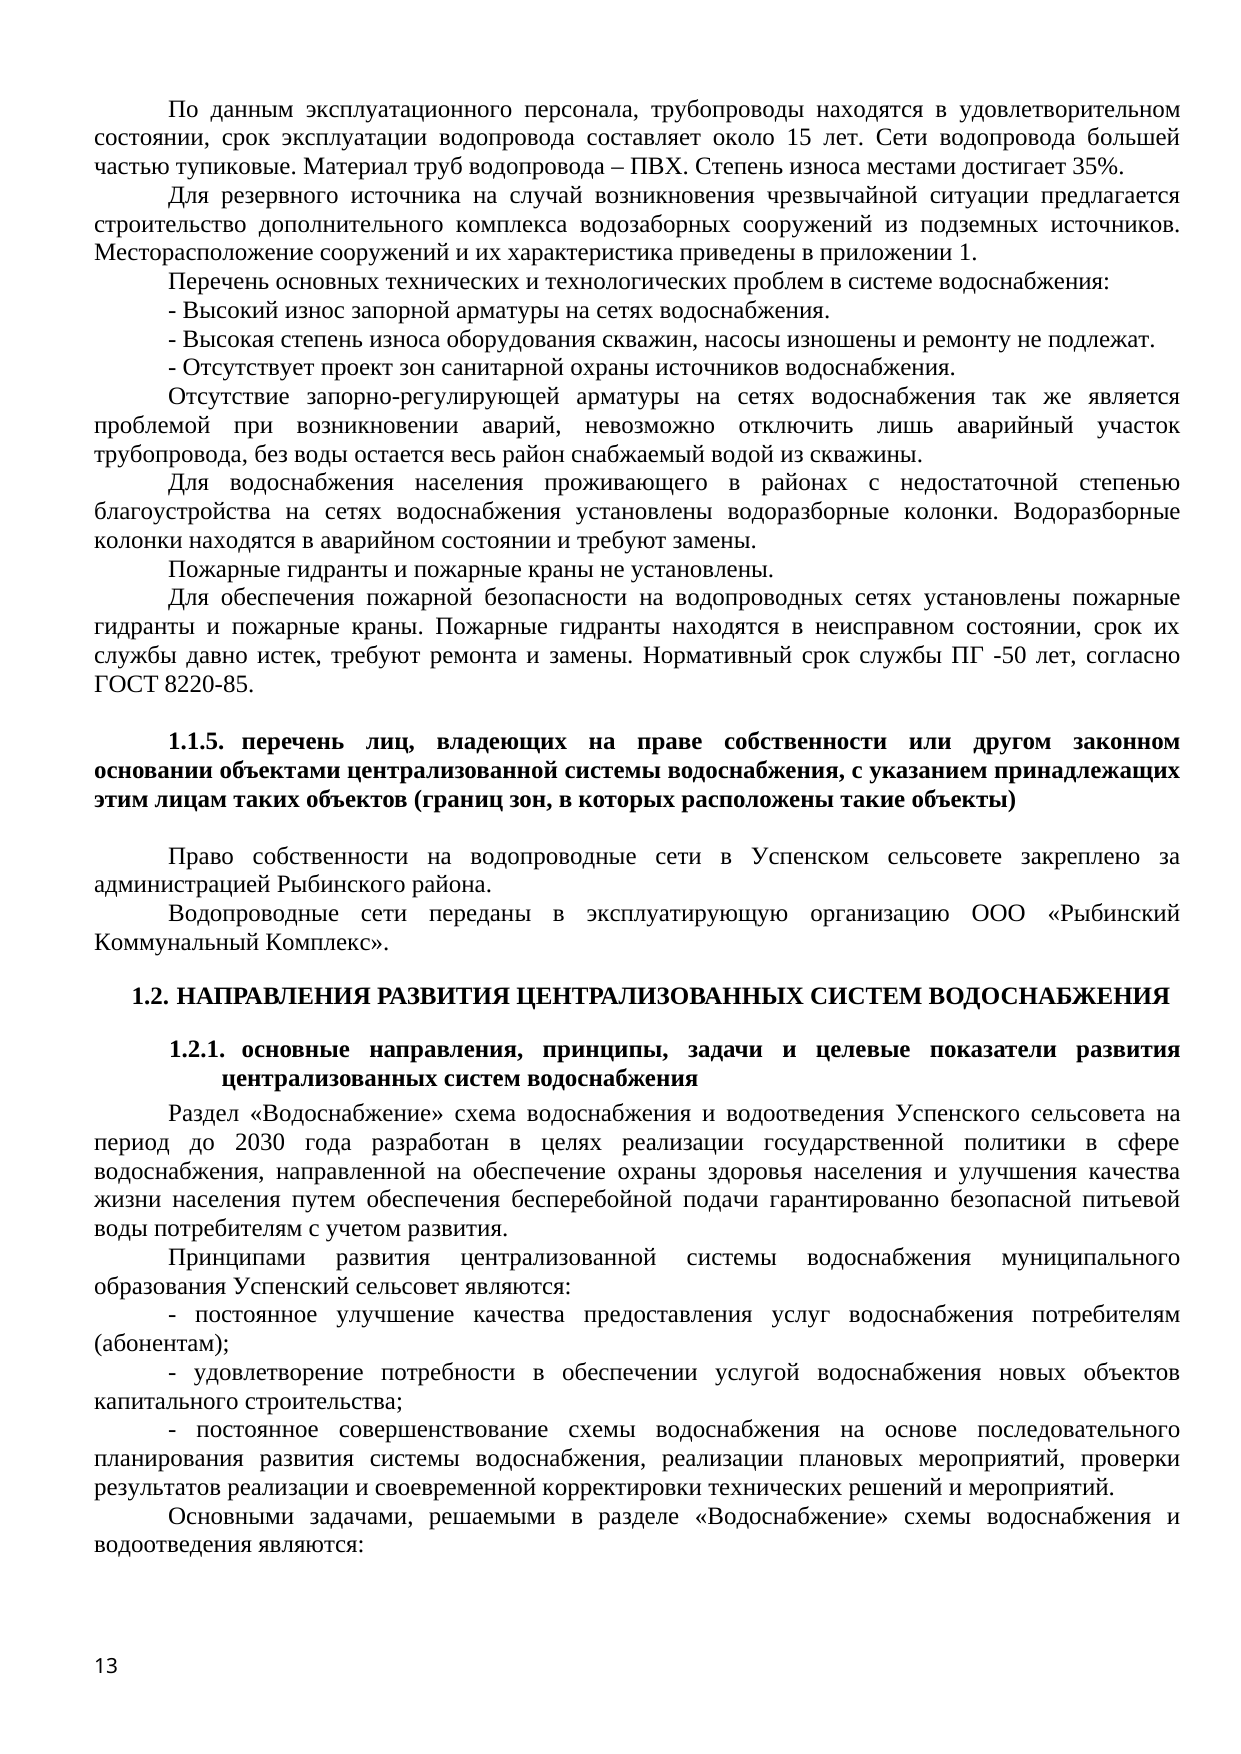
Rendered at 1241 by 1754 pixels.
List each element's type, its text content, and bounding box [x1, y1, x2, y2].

text - постоянное совершенствование схемы водоснабжения на основе последовательного планирования развития системы водоснабжения, реализации плановых мероприятий, проверки результатов реализации и своевременной корректировки технических решений и мероприятий. [94, 1414, 1181, 1501]
text Отсутствие запорно-регулирующей арматуры на сетях водоснабжения так же является проблемой при возникновении аварий, невозможно отключить лишь аварийный участок трубопровода, без воды остается весь район снабжаемый водой из скважины. [94, 381, 1181, 467]
text - Высокая степень износа оборудования скважин, насосы изношены и ремонту не подлежат. [94, 324, 1181, 352]
text - удовлетворение потребности в обеспечении услугой водоснабжения новых объектов капитального строительства; [94, 1357, 1181, 1414]
text - Отсутствует проект зон санитарной охраны источников водоснабжения. [94, 352, 1181, 381]
text Право собственности на водопроводные сети в Успенском сельсовете закреплено за администрацией Рыбинского района. [94, 841, 1181, 898]
subtitle основные направления, принципы, задачи и целевые показатели развития централизованных систем водоснабжения [169, 1034, 1181, 1092]
subtitle НАПРАВЛЕНИЯ РАЗВИТИЯ ЦЕНТРАЛИЗОВАННЫХ СИСТЕМ ВОДОСНАБЖЕНИЯ [131, 981, 1181, 1009]
text Пожарные гидранты и пожарные краны не установлены. [94, 554, 1181, 582]
text Водопроводные сети переданы в эксплуатирующую организацию ООО «Рыбинский Коммунальный Комплекс». [94, 898, 1181, 956]
subtitle перечень лиц, владеющих на праве собственности или другом законном основании объектами централизованной системы водоснабжения, с указанием принадлежащих этим лицам таких объектов (границ зон, в которых расположены такие объекты) [94, 726, 1181, 812]
text - постоянное улучшение качества предоставления услуг водоснабжения потребителям (абонентам); [94, 1299, 1181, 1357]
text Раздел «Водоснабжение» схема водоснабжения и водоотведения Успенского сельсовета на период до 2030 года разработан в целях реализации государственной политики в сфере водоснабжения, направленной на обеспечение охраны здоровья населения и улучшения качества жизни населения путем обеспечения бесперебойной подачи гарантированно безопасной питьевой воды потребителям с учетом развития. [94, 1098, 1181, 1242]
text Для обеспечения пожарной безопасности на водопроводных сетях установлены пожарные гидранты и пожарные краны. Пожарные гидранты находятся в неисправном состоянии, срок их службы давно истек, требуют ремонта и замены. Нормативный срок службы ПГ -50 лет, согласно ГОСТ 8220-85. [94, 582, 1181, 697]
text По данным эксплуатационного персонала, трубопроводы находятся в удовлетворительном состоянии, срок эксплуатации водопровода составляет около 15 лет. Сети водопровода большей частью тупиковые. Материал труб водопровода – ПВХ. Степень износа местами достигает 35%. [94, 94, 1181, 180]
text Для водоснабжения населения проживающего в районах с недостаточной степенью благоустройства на сетях водоснабжения установлены водоразборные колонки. Водоразборные колонки находятся в аварийном состоянии и требуют замены. [94, 467, 1181, 554]
text Перечень основных технических и технологических проблем в системе водоснабжения: [94, 266, 1181, 295]
text Основными задачами, решаемыми в разделе «Водоснабжение» схемы водоснабжения и водоотведения являются: [94, 1501, 1181, 1558]
text Принципами развития централизованной системы водоснабжения муниципального образования Успенский сельсовет являются: [94, 1242, 1181, 1299]
text - Высокий износ запорной арматуры на сетях водоснабжения. [94, 295, 1181, 324]
text Для резервного источника на случай возникновения чрезвычайной ситуации предлагается строительство дополнительного комплекса водозаборных сооружений из подземных источников. Месторасположение сооружений и их характеристика приведены в приложении 1. [94, 180, 1181, 266]
